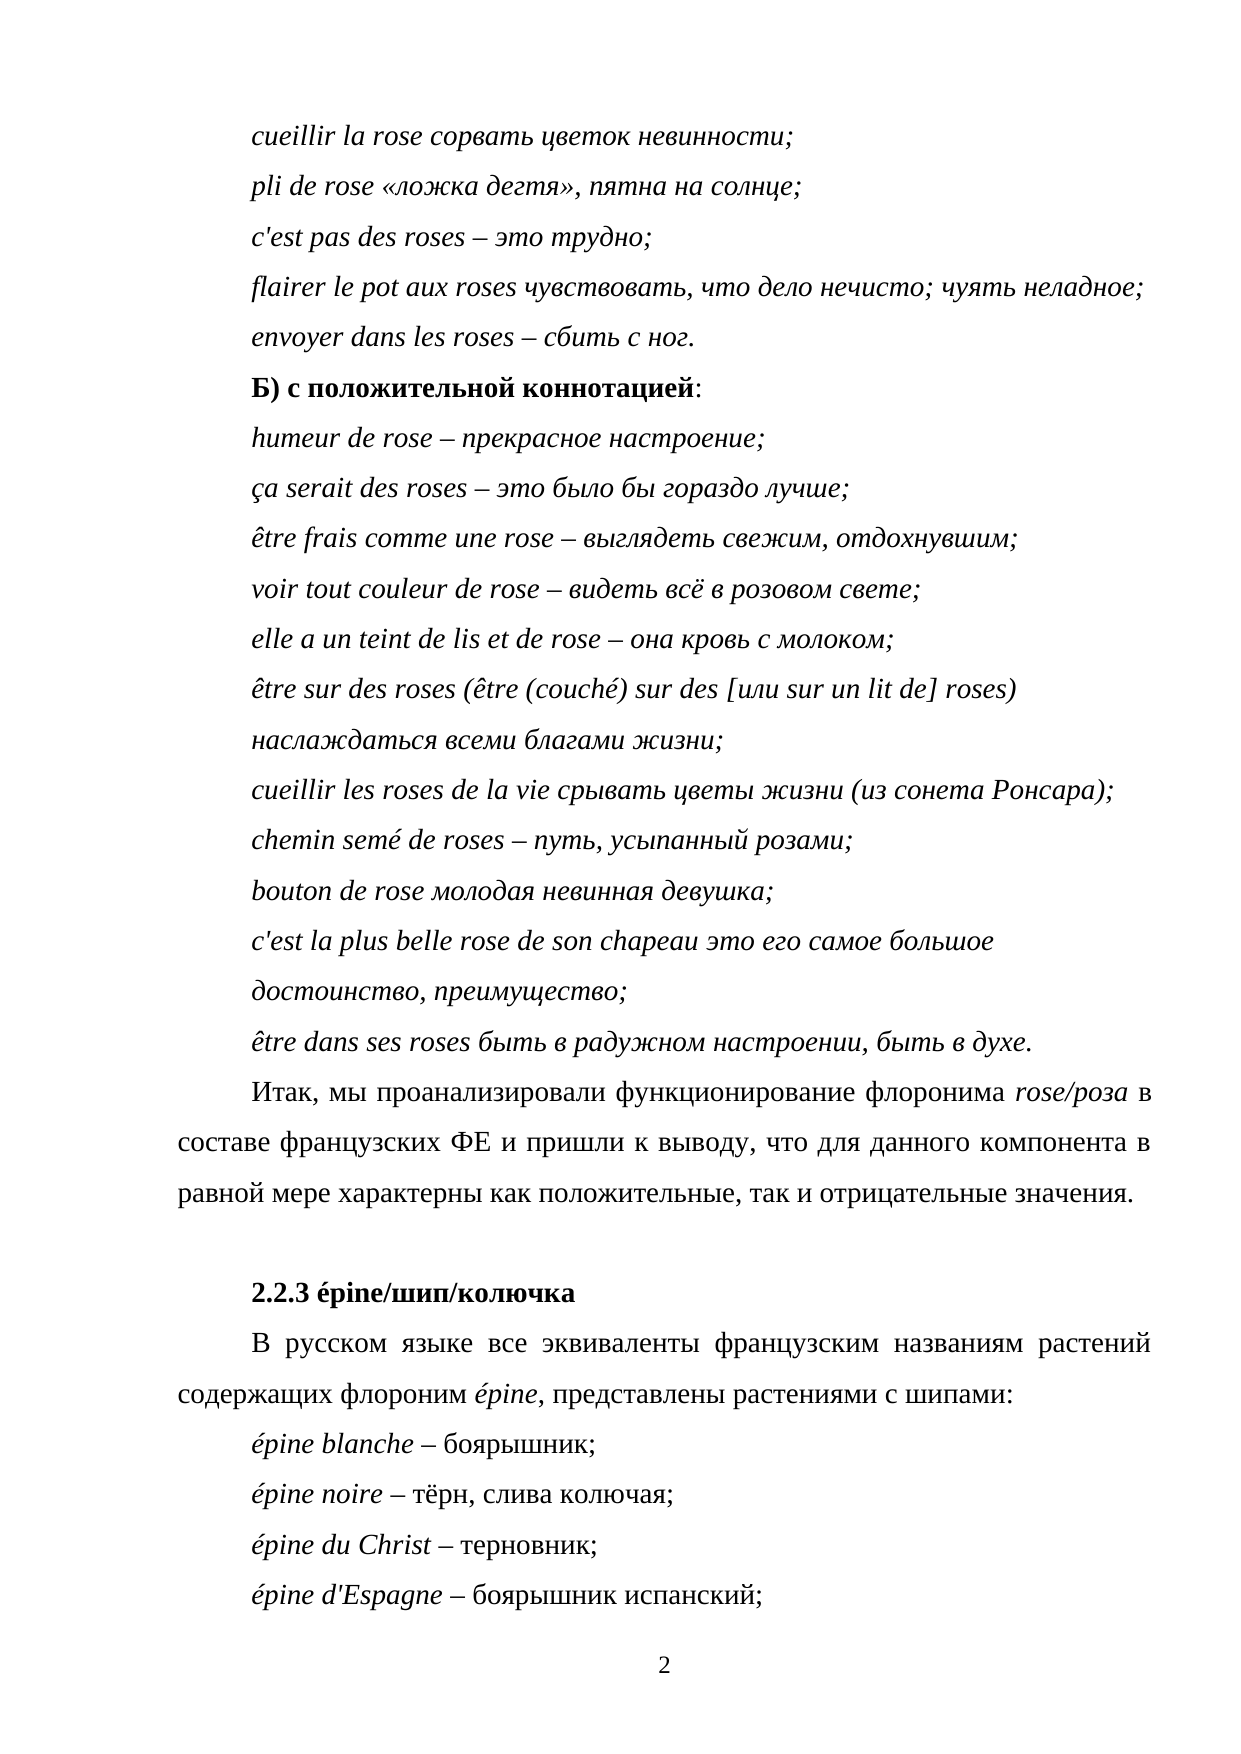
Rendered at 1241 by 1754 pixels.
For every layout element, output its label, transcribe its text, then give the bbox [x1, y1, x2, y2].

text épine du Christ – терновник; [177, 1527, 1152, 1560]
text épine blanche – боярышник; [177, 1426, 1152, 1460]
text être frais comme une rose – выглядеть свежим, отдохнувшим; [177, 521, 1152, 554]
text наслаждаться всеми благами жизни; [177, 722, 1152, 755]
text voir tout couleur de rose – видеть всё в розовом свете; [177, 571, 1152, 604]
text Б) с положительной коннотацией: [177, 370, 1152, 403]
text cueillir la rose сорвать цветок невинности; [177, 118, 1152, 152]
text chemin semé de roses – путь, усыпанный розами; [177, 822, 1152, 856]
text cueillir les roses de la vie срывать цветы жизни (из сонета Ронсара); [177, 772, 1152, 806]
text épine d'Espagne – боярышник испанский; [177, 1577, 1152, 1611]
text c'est la plus belle rose de son chapeau это его самое большое [177, 923, 1152, 957]
subtitle 2.2.3 épine/шип/колючка [177, 1275, 1152, 1309]
text В русском языке все эквиваленты французским названиям растений содержащих флороним épine, представлены растениями с шипами: [177, 1326, 1152, 1409]
text flairer le pot aux roses чувствовать, что дело нечисто; чуять неладное; [177, 269, 1152, 303]
text bouton de rose молодая невинная девушка; [177, 873, 1152, 906]
text elle a un teint de lis et de rose – она кровь с молоком; [177, 621, 1152, 655]
text достоинство, преимущество; [177, 973, 1152, 1007]
text pli de rose «ложка дегтя», пятна на солнце; [177, 168, 1152, 202]
text envoyer dans les roses – сбить с ног. [177, 319, 1152, 353]
text humeur de rose – прекрасное настроение; [177, 420, 1152, 453]
text être sur des roses (être (couché) sur des [или sur un lit de] roses) [177, 672, 1152, 705]
text Итак, мы проанализировали функционирование флоронима rose/роза в составе французских ФЕ и пришли к выводу, что для данного компонента в равной мере характерны как положительные, так и отрицательные значения. [177, 1074, 1152, 1208]
text être dans ses roses быть в радужном настроении, быть в духе. [177, 1024, 1152, 1057]
text c'est pas des roses – это трудно; [177, 219, 1152, 252]
text ça serait des roses – это было бы гораздо лучше; [177, 470, 1152, 504]
text épine noire – тёрн, слива колючая; [177, 1477, 1152, 1510]
